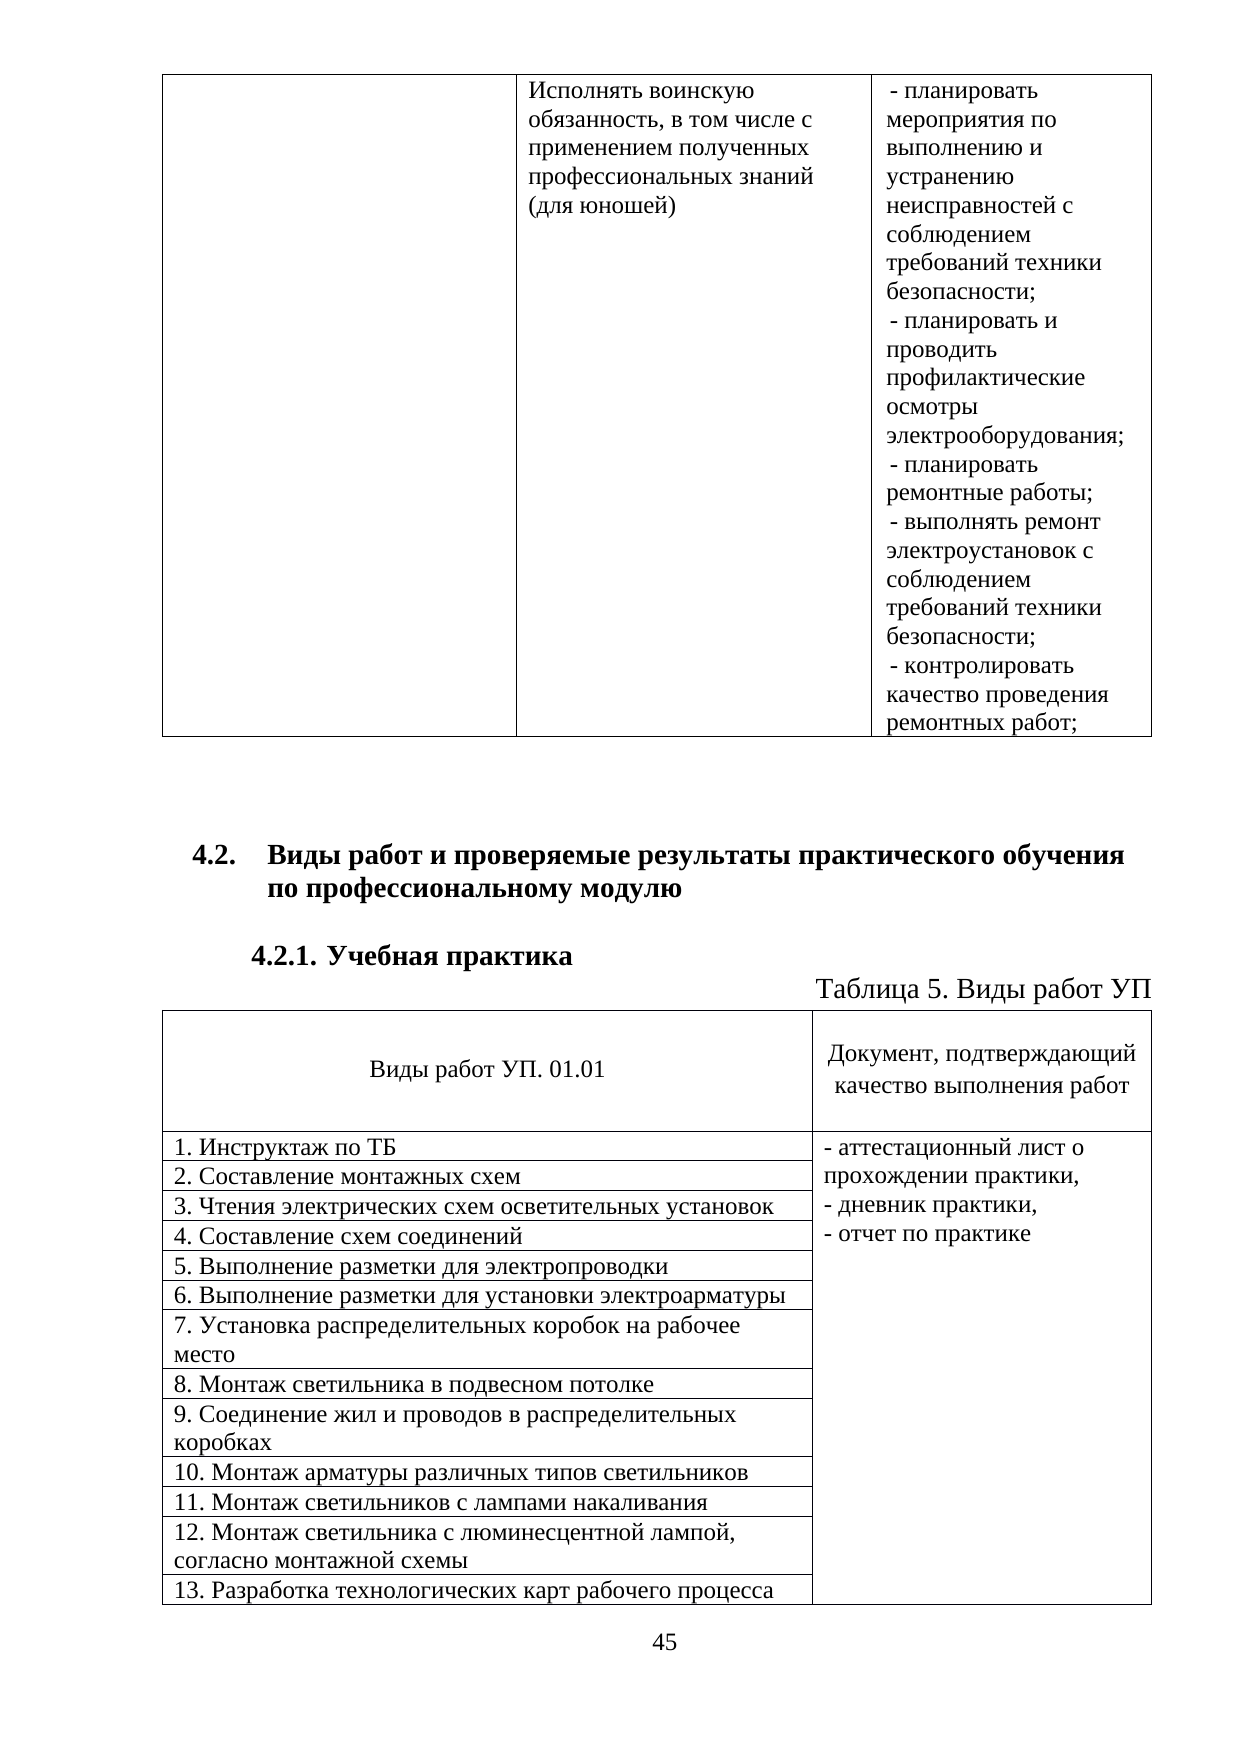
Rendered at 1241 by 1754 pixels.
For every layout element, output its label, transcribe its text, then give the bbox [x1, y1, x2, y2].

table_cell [517, 75, 871, 736]
table_cell 11. Монтаж светильников с лампами накаливания [163, 1487, 812, 1516]
table_cell 12. Монтаж светильника с люминесцентной лампой, согласно монтажной схемы [163, 1517, 812, 1574]
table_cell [872, 75, 1151, 736]
table_cell 2. Составление монтажных схем [163, 1161, 812, 1190]
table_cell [163, 1575, 812, 1604]
table_cell 9. Соединение жил и проводов в распределительных коробках [163, 1399, 812, 1456]
table_cell 1. Инструктаж по ТБ [163, 1132, 812, 1160]
list Учебная практика [251, 938, 1152, 971]
table_cell 4. Составление схем соединений [163, 1221, 812, 1250]
table_cell 5. Выполнение разметки для электропроводки [163, 1251, 812, 1279]
table_cell 7. Установка распределительных коробок на рабочее место [163, 1310, 812, 1368]
list Виды работ и проверяемые результаты практического обучения по профессиональному модулю [192, 837, 1152, 904]
table_header Виды работ УП. 01.01 [163, 1011, 812, 1131]
table_header Документ, подтверждающий качество выполнения работ [813, 1011, 1151, 1131]
table_cell 8. Монтаж светильника в подвесном потолке [163, 1369, 812, 1398]
table_cell 10. Монтаж арматуры различных типов светильников [163, 1457, 812, 1486]
table_cell 6. Выполнение разметки для установки электроарматуры [163, 1281, 812, 1309]
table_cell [163, 75, 516, 736]
table_cell 3. Чтения электрических схем осветительных установок [163, 1191, 812, 1220]
table_cell - аттестационный лист о прохождении практики, - дневник практики, - отчет по практике [813, 1132, 1151, 1604]
text Таблица 5. Виды работ УП [177, 971, 1152, 1005]
